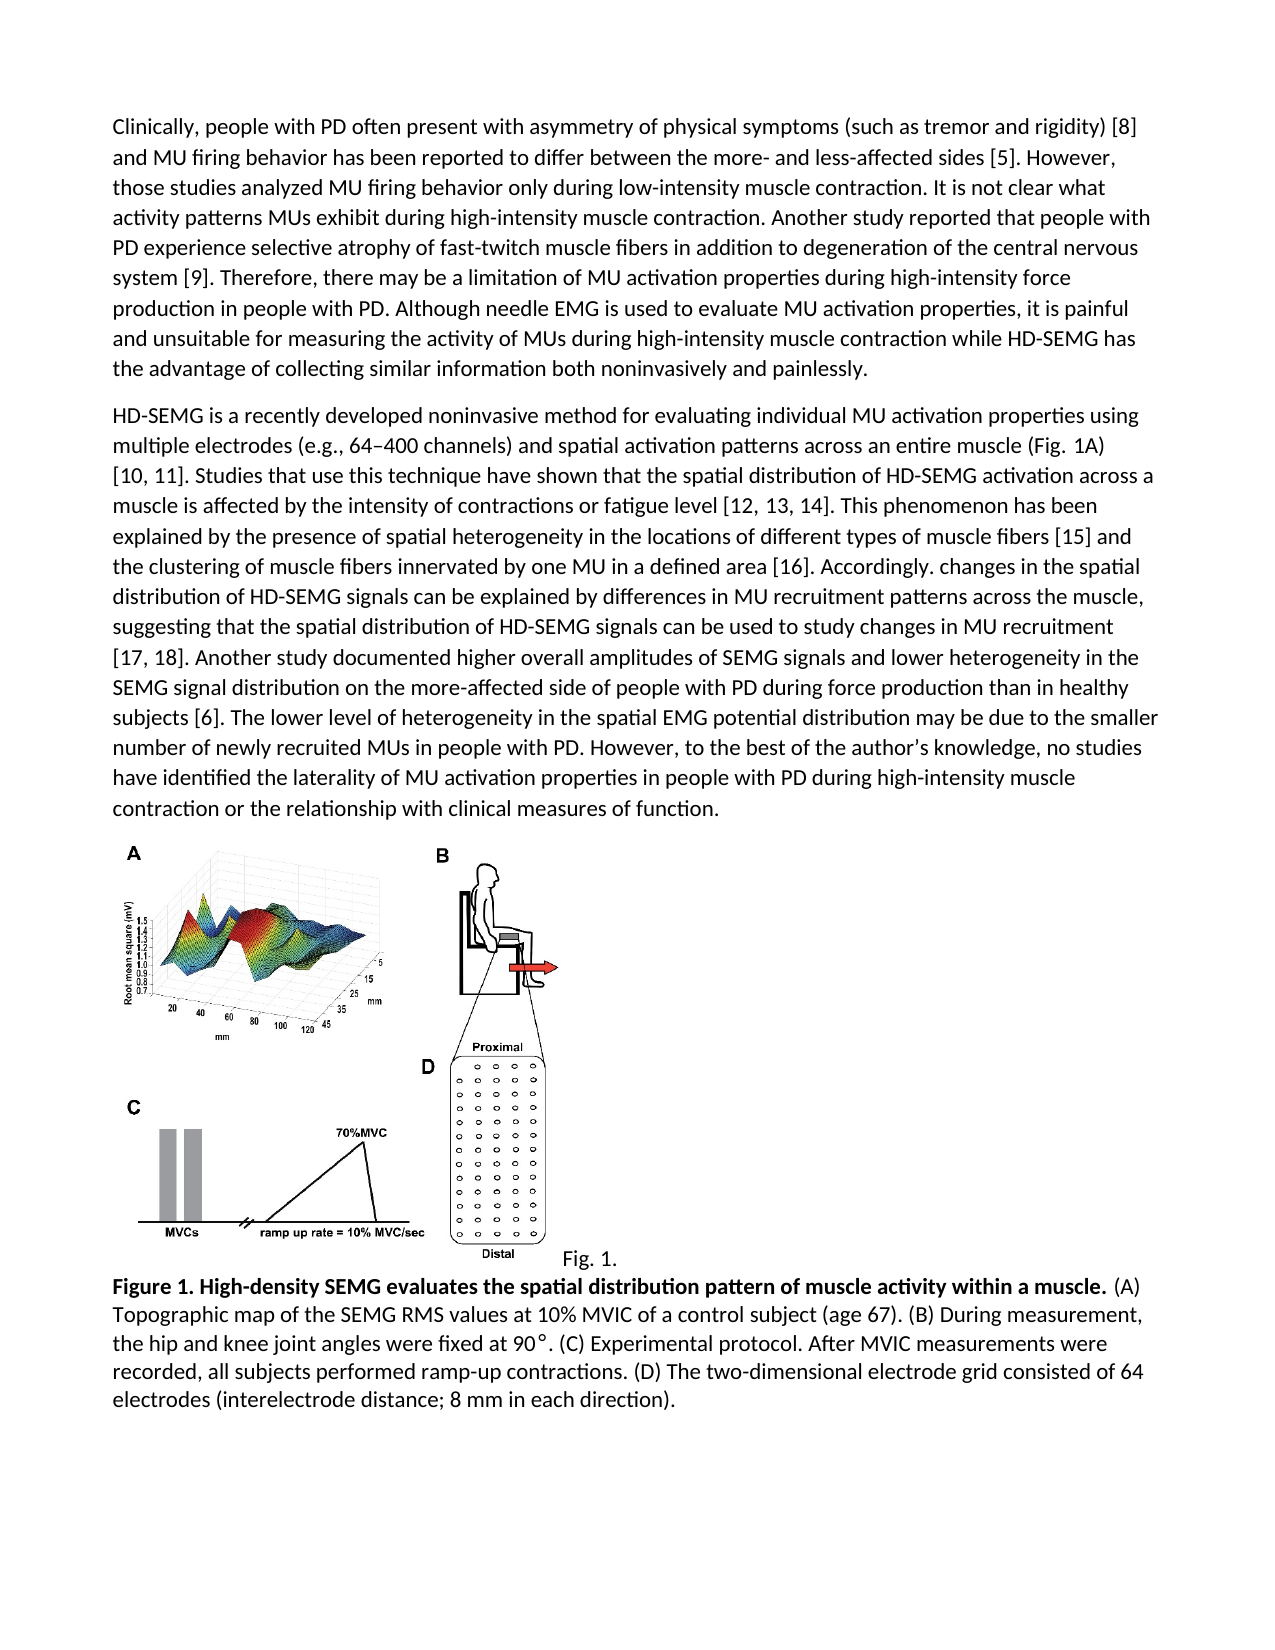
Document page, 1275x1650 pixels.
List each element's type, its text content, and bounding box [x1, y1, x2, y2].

text Clinically, people with PD often present with asymmetry of physical symptoms (such as tremor and rigidity) [8] and MU firing behavior has been reported to differ between the more- and less-affected sides [5]. However, those studies analyzed MU firing behavior only during low-intensity muscle contraction. It is not clear what activity patterns MUs exhibit during high-intensity muscle contraction. Another study reported that people with PD experience selective atrophy of fast-twitch muscle fibers in addition to degeneration of the central nervous system [9]. Therefore, there may be a limitation of MU activation properties during high-intensity force production in people with PD. Although needle EMG is used to evaluate MU activation properties, it is painful and unsuitable for measuring the activity of MUs during high-intensity muscle contraction while HD-SEMG has the advantage of collecting similar information both noninvasively and painlessly. [112, 112, 1162, 382]
picture [112, 840, 563, 1267]
text Figure 1. High-density SEMG evaluates the spatial distribution pattern of muscle activity within a muscle. (A) Topographic map of the SEMG RMS values at 10% MVIC of a control subject (age 67). (B) During measurement, the hip and knee joint angles were fixed at 90°. (C) Experimental protocol. After MVIC measurements were recorded, all subjects performed ramp-up contractions. (D) The two-dimensional electrode grid consisted of 64 electrodes (interelectrode distance; 8 mm in each direction). [112, 1272, 1162, 1413]
text HD-SEMG is a recently developed noninvasive method for evaluating individual MU activation properties using multiple electrodes (e.g., 64–400 channels) and spatial activation patterns across an entire muscle (Fig. 1A) [10, 11]. Studies that use this technique have shown that the spatial distribution of HD-SEMG activation across a muscle is affected by the intensity of contractions or fatigue level [12, 13, 14]. This phenomenon has been explained by the presence of spatial heterogeneity in the locations of different types of muscle fibers [15] and the clustering of muscle fibers innervated by one MU in a defined area [16]. Accordingly. changes in the spatial distribution of HD-SEMG signals can be explained by differences in MU recruitment patterns across the muscle, suggesting that the spatial distribution of HD-SEMG signals can be used to study changes in MU recruitment [17, 18]. Another study documented higher overall amplitudes of SEMG signals and lower heterogeneity in the SEMG signal distribution on the more-affected side of people with PD during force production than in healthy subjects [6]. The lower level of heterogeneity in the spatial EMG potential distribution may be due to the smaller number of newly recruited MUs in people with PD. However, to the best of the author’s knowledge, no studies have identified the laterality of MU activation properties in people with PD during high-intensity muscle contraction or the relationship with clinical measures of function. [112, 401, 1162, 822]
